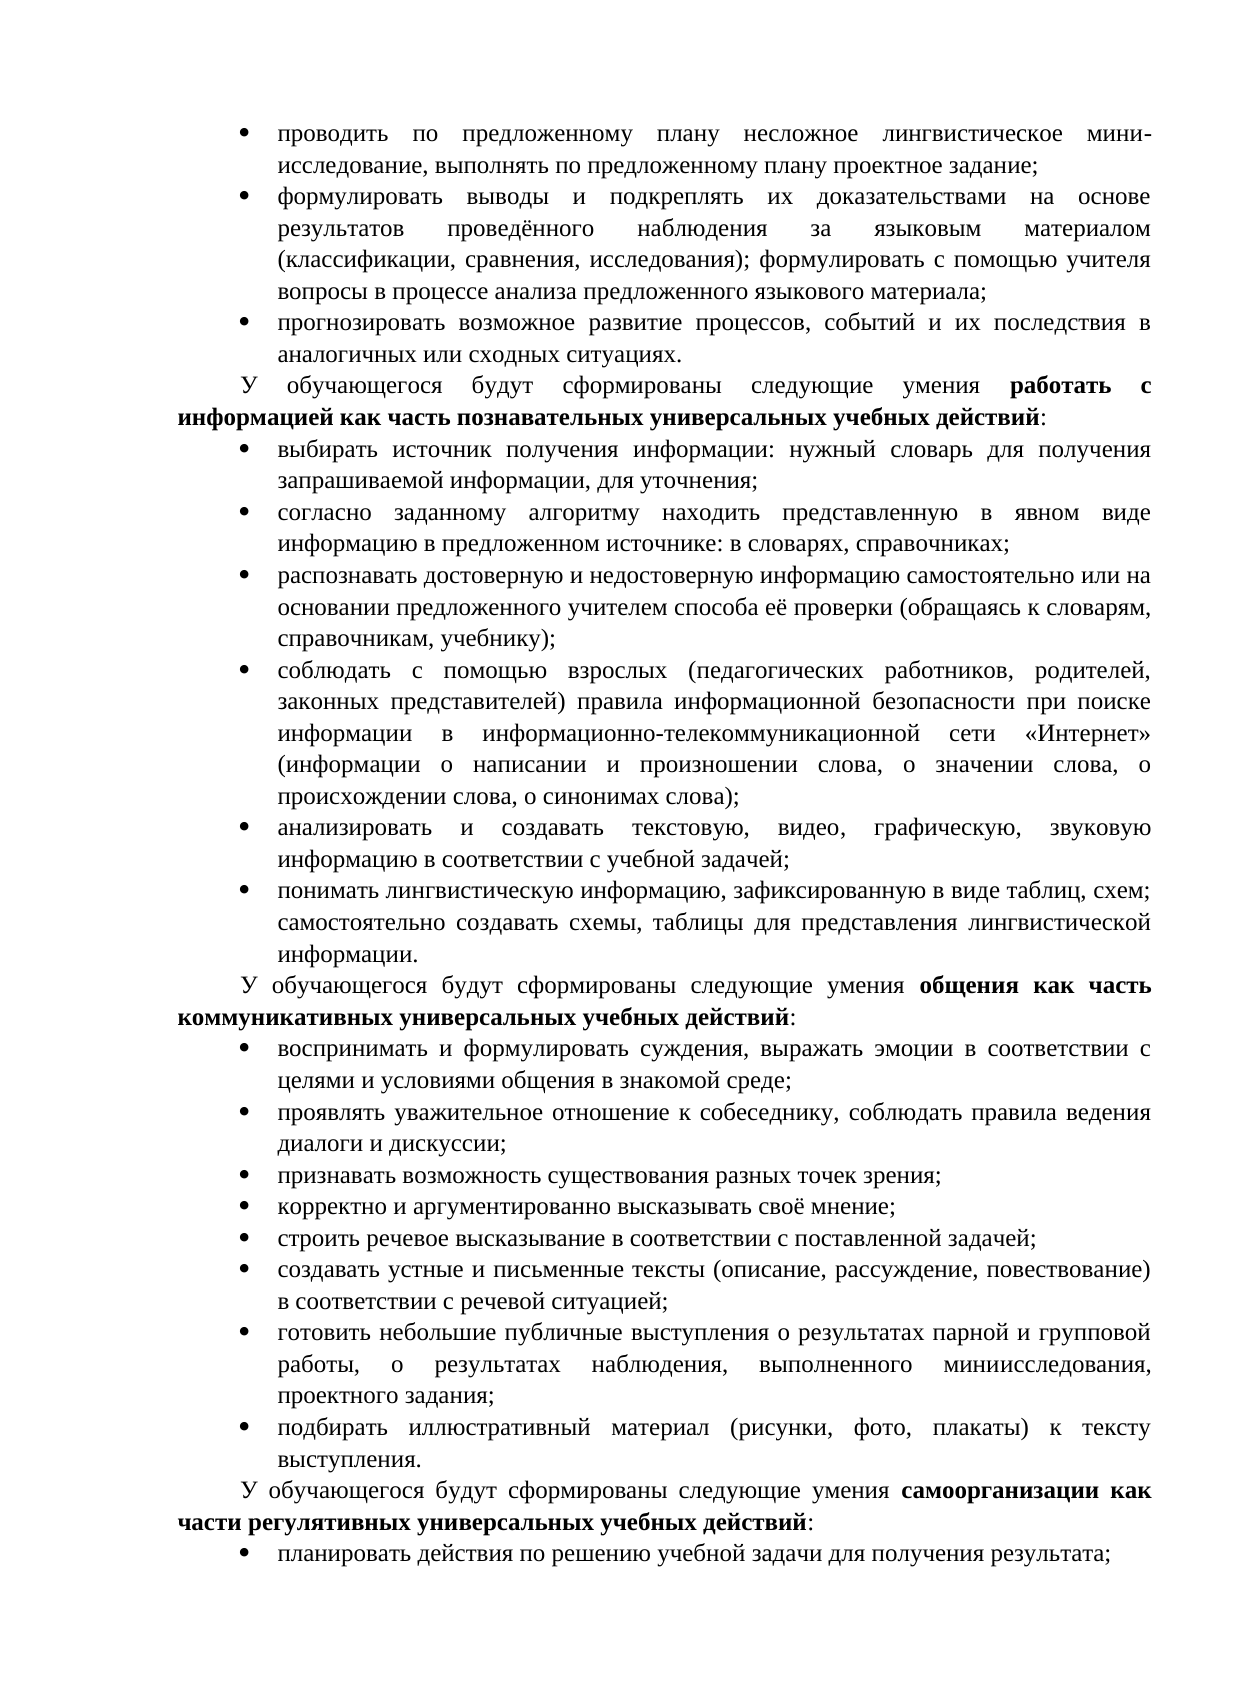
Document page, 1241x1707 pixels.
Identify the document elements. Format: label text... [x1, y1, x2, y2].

list согласно заданному алгоритму находить представленную в явном виде информацию в предложенном источнике: в словарях, справочниках; [240, 497, 1152, 557]
text У обучающегося будут сформированы следующие умения самоорганизации как части регулятивных универсальных учебных действий: [177, 1475, 1152, 1536]
list подбирать иллюстративный материал (рисунки, фото, плакаты) к тексту выступления. [240, 1412, 1152, 1472]
list корректно и аргументированно высказывать своё мнение; [240, 1191, 1152, 1220]
list планировать действия по решению учебной задачи для получения результата; [240, 1538, 1152, 1567]
list распознавать достоверную и недостоверную информацию самостоятельно или на основании предложенного учителем способа её проверки (обращаясь к словарям, справочникам, учебнику); [240, 560, 1152, 652]
list понимать лингвистическую информацию, зафиксированную в виде таблиц, схем; самостоятельно создавать схемы, таблицы для представления лингвистической информации. [240, 876, 1152, 967]
list соблюдать с помощью взрослых (педагогических работников, родителей, законных представителей) правила информационной безопасности при поиске информации в информационно-телекоммуникационной сети «Интернет» (информации о написании и произношении слова, о значении слова, о происхождении слова, о синонимах слова); [240, 655, 1152, 810]
text У обучающегося будут сформированы следующие умения работать с информацией как часть познавательных универсальных учебных действий: [177, 371, 1152, 431]
list проявлять уважительное отношение к собеседнику, соблюдать правила ведения диалоги и дискуссии; [240, 1097, 1152, 1157]
list прогнозировать возможное развитие процессов, событий и их последствия в аналогичных или сходных ситуациях. [240, 307, 1152, 368]
list выбирать источник получения информации: нужный словарь для получения запрашиваемой информации, для уточнения; [240, 434, 1152, 494]
list готовить небольшие публичные выступления о результатах парной и групповой работы, о результатах наблюдения, выполненного мини­исследования, проектного задания; [240, 1317, 1152, 1409]
list создавать устные и письменные тексты (описание, рассуждение, повествование) в соответствии с речевой ситуацией; [240, 1254, 1152, 1315]
list признавать возможность существования разных точек зрения; [240, 1160, 1152, 1188]
list проводить по предложенному плану несложное лингвистическое мини­исследование, выполнять по предложенному плану проектное задание; [240, 118, 1152, 178]
list воспринимать и формулировать суждения, выражать эмоции в соответствии с целями и условиями общения в знакомой среде; [240, 1033, 1152, 1094]
list формулировать выводы и подкреплять их доказательствами на основе результатов проведённого наблюдения за языковым материалом (классификации, сравнения, исследования); формулировать с помощью учителя вопросы в процессе анализа предложенного языкового материала; [240, 181, 1152, 305]
list анализировать и создавать текстовую, видео­, графическую, звуковую информацию в соответствии с учебной задачей; [240, 812, 1152, 873]
list строить речевое высказывание в соответствии с поставленной задачей; [240, 1223, 1152, 1252]
text У обучающегося будут сформированы следующие умения общения как часть коммуникативных универсальных учебных действий: [177, 970, 1152, 1031]
